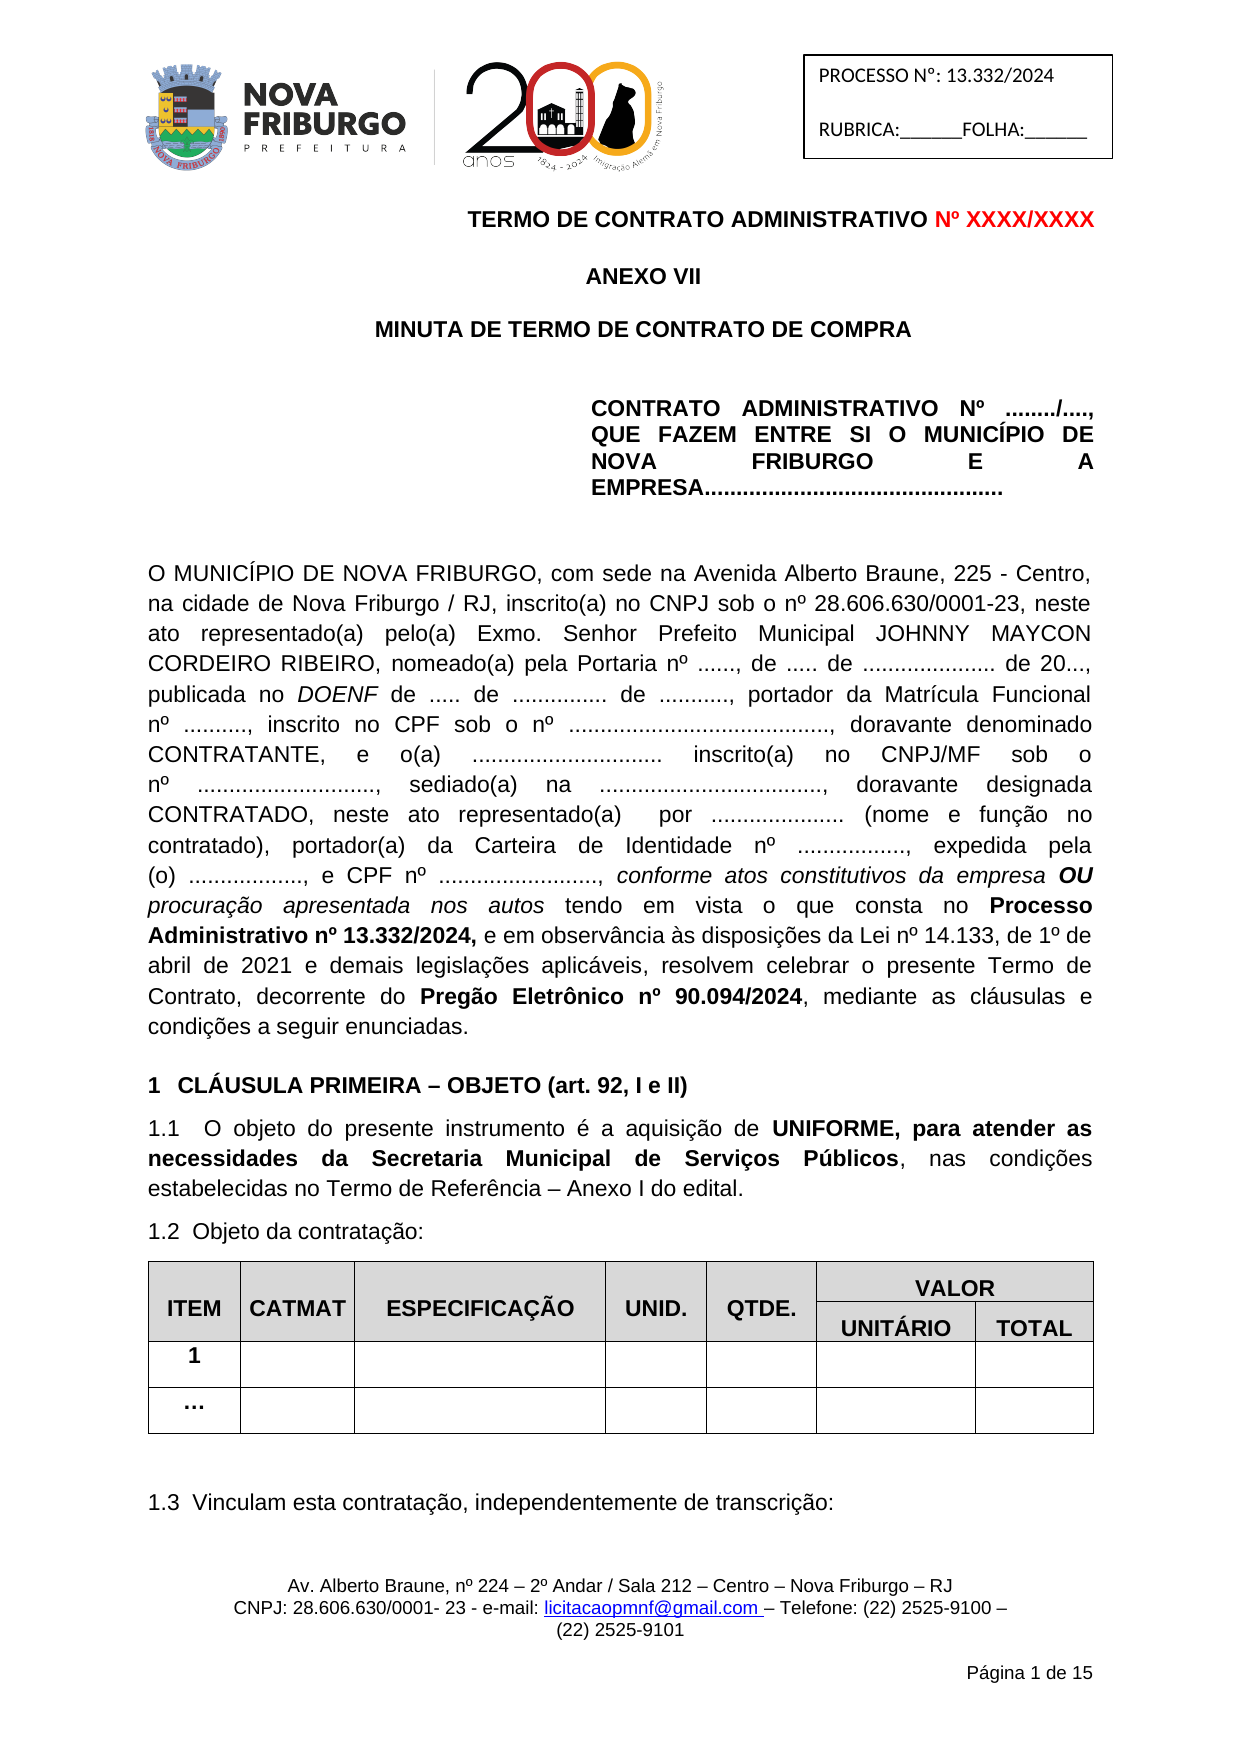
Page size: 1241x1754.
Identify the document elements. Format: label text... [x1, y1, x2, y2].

table_cell [241, 1388, 354, 1433]
table_cell [817, 1342, 975, 1387]
table_cell TOTAL [976, 1302, 1093, 1341]
table_cell [976, 1388, 1093, 1433]
table_cell UNITÁRIO [817, 1302, 975, 1341]
list Vinculam esta contratação, independentemente de transcrição: [148, 1489, 1092, 1516]
text O MUNICÍPIO DE NOVA FRIBURGO, com sede na Avenida Alberto Braune, 225 - Centro, na cidade de Nova Friburgo / RJ, inscrito(a) no CNPJ sob o nº 28.606.630/0001-23, neste ato representado(a) pelo(a) Exmo. Senhor Prefeito Municipal JOHNNY MAYCON CORDEIRO RIBEIRO, nomeado(a) pela Portaria nº ......, de ..... de ..................... de 20..., publicada no DOENF de ..... de ............... de ..........., portador da Matrícula Funcional nº .........., inscrito no CPF sob o nº ........................................., doravante denominado CONTRATANTE, e o(a) .............................. inscrito(a) no CNPJ/MF sob o nº ............................, sediado(a) na ..................................., doravante designada CONTRATADO, neste ato representado(a) por ..................... (nome e função no contratado), portador(a) da Carteira de Identidade nº ................., expedida pela (o) .................., e CPF nº ........................., conforme atos constitutivos da empresa OU procuração apresentada nos autos tendo em vista o que consta no Processo Administrativo nº 13.332/2024, e em observância às disposições da Lei nº 14.133, de 1º de abril de 2021 e demais legislações aplicáveis, resolvem celebrar o presente Termo de Contrato, decorrente do Pregão Eletrônico nº 90.094/2024, mediante as cláusulas e condições a seguir enunciadas. [148, 560, 1092, 1039]
table_header ITEM [149, 1262, 240, 1341]
list O objeto do presente instrumento é a aquisição de UNIFORME, para atender as necessidades da Secretaria Municipal de Serviços Públicos, nas condições estabelecidas no Termo de Referência – Anexo I do edital. [148, 1115, 1092, 1202]
table_header QTDE. [707, 1262, 816, 1341]
table_header UNID. [606, 1262, 706, 1341]
table_cell [241, 1342, 354, 1387]
table_cell [707, 1388, 816, 1433]
table_cell [355, 1342, 605, 1387]
text ANEXO VII [192, 263, 1094, 289]
text CONTRATO ADMINISTRATIVO Nº ......../...., QUE FAZEM ENTRE SI O MUNICÍPIO DE NOVA FRIBURGO E A EMPRESA............................................... [591, 395, 1094, 500]
table_cell [707, 1342, 816, 1387]
picture [118, 29, 695, 200]
table_header CATMAT [241, 1262, 354, 1341]
table_cell … [149, 1388, 240, 1433]
table_cell [355, 1388, 605, 1433]
text MINUTA DE TERMO DE CONTRATO DE COMPRA [192, 316, 1094, 342]
table_header VALOR [817, 1262, 1093, 1301]
list CLÁUSULA PRIMEIRA – OBJETO (art. 92, I e II) [148, 1072, 1092, 1099]
list Objeto da contratação: [148, 1218, 1092, 1244]
table_cell [606, 1388, 706, 1433]
table_header ESPECIFICAÇÃO [355, 1262, 605, 1341]
table_cell [976, 1342, 1093, 1387]
table_cell [817, 1388, 975, 1433]
table_cell 1 [149, 1342, 240, 1387]
table_cell [606, 1342, 706, 1387]
